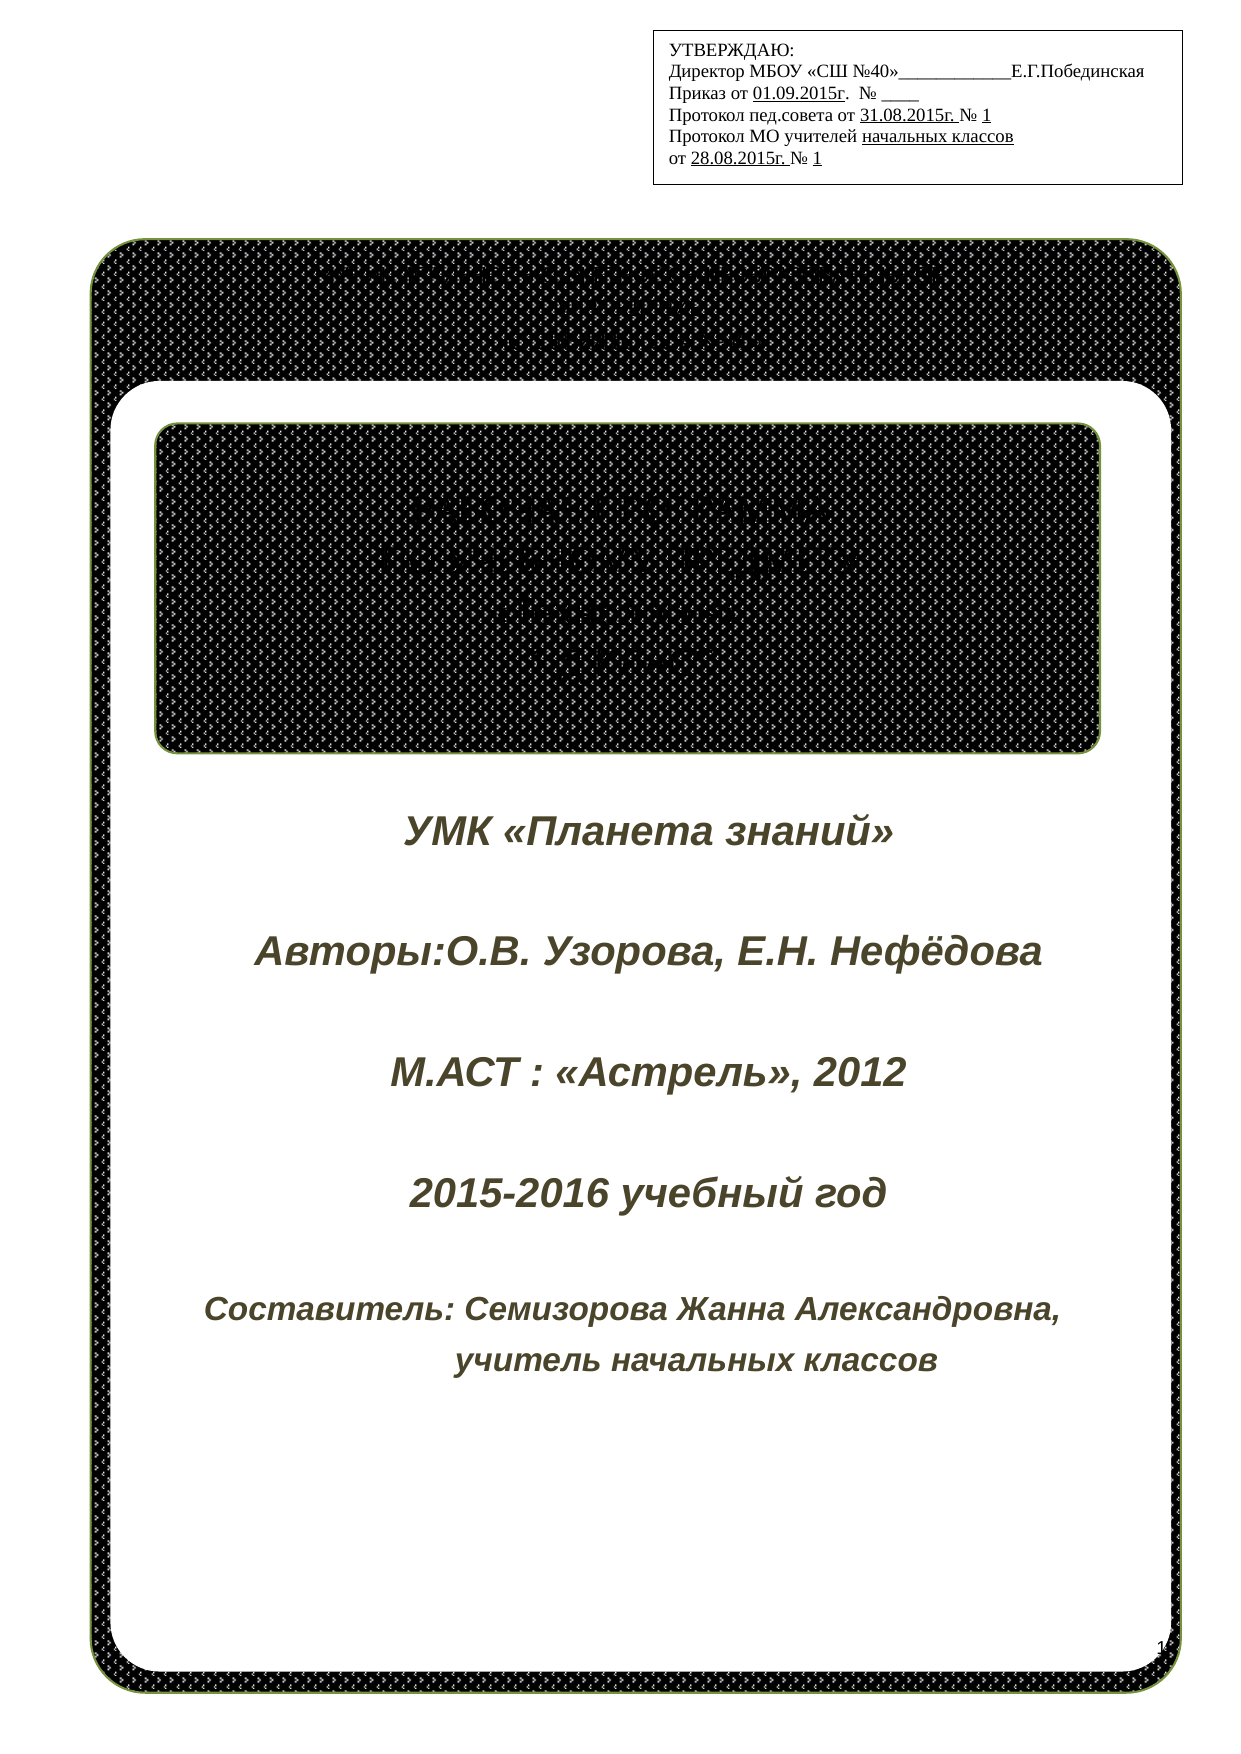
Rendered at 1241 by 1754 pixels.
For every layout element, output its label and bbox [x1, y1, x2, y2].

picture [92, 241, 1179, 1691]
